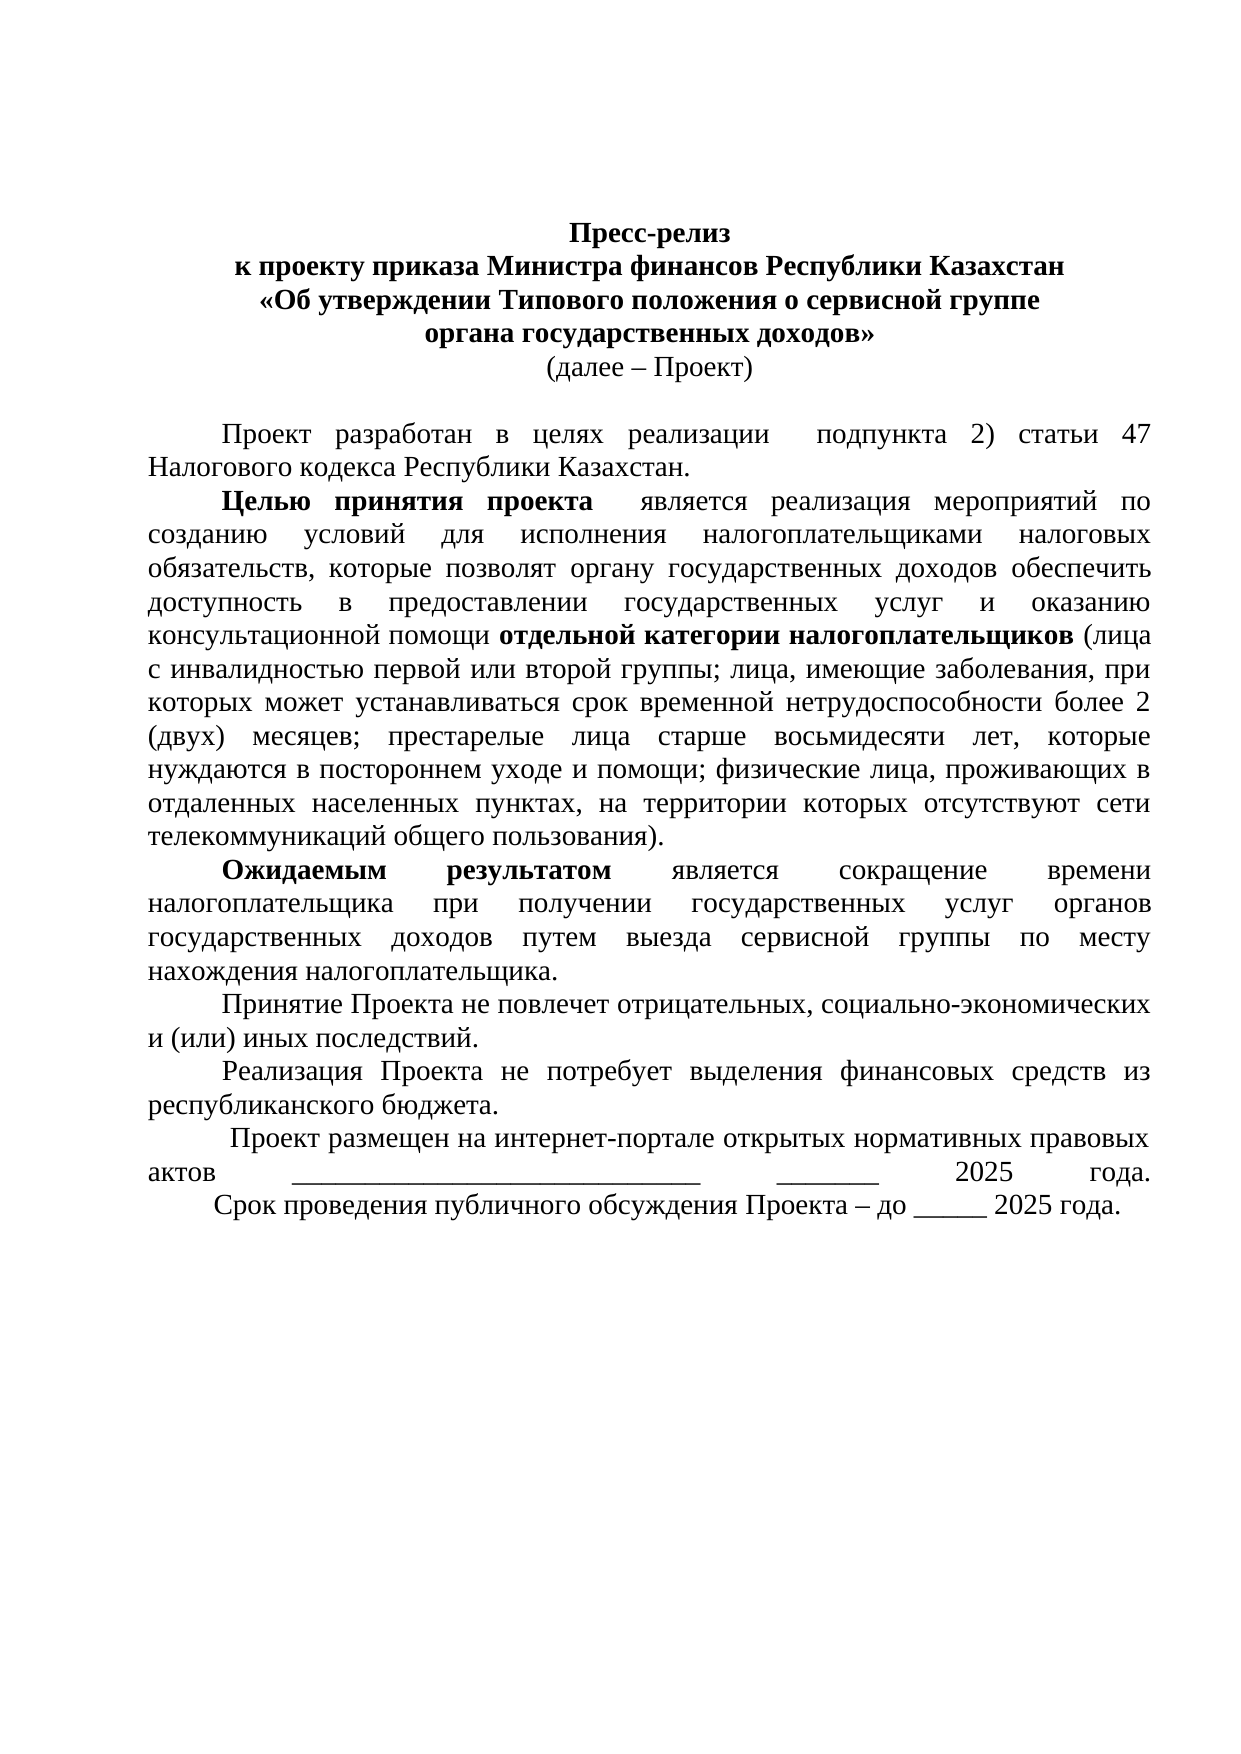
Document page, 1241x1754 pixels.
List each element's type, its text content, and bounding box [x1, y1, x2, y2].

text Целью принятия проекта является реализация мероприятий по созданию условий для исполнения налогоплательщиками налоговых обязательств, которые позволят органу государственных доходов обеспечить доступность в предоставлении государственных услуг и оказанию консультационной помощи отдельной категории налогоплательщиков (лица с инвалидностью первой или второй группы; лица, имеющие заболевания, при которых может устанавливаться срок временной нетрудоспособности более 2 (двух) месяцев; престарелые лица старше восьмидесяти лет, которые нуждаются в постороннем уходе и помощи; физические лица, проживающих в отдаленных населенных пунктах, на территории которых отсутствуют сети телекоммуникаций общего пользования). [148, 483, 1152, 852]
text Реализация Проекта не потребует выделения финансовых средств из республиканского бюджета. [148, 1053, 1152, 1120]
text органа государственных доходов» [148, 315, 1152, 349]
text к проекту приказа Министра финансов Республики Казахстан [148, 248, 1152, 282]
text (далее – Проект) [148, 349, 1152, 382]
text Проект разработан в целях реализации подпункта 2) статьи 47 Налогового кодекса Республики Казахстан. [148, 416, 1152, 483]
text Пресс-релиз [148, 215, 1152, 248]
text Принятие Проекта не повлечет отрицательных, социально-экономических и (или) иных последствий. [148, 986, 1152, 1053]
text Ожидаемым результатом является сокращение времени налогоплательщика при получении государственных услуг органов государственных доходов путем выезда сервисной группы по месту нахождения налогоплательщика. [148, 852, 1152, 986]
text Проект размещен на интернет-портале открытых нормативных правовых актов ____________________________ _______ 2025 года. Срок проведения публичного обсуждения Проекта – до _____ 2025 года. [148, 1120, 1152, 1286]
text «Об утверждении Типового положения о сервисной группе [148, 282, 1152, 315]
